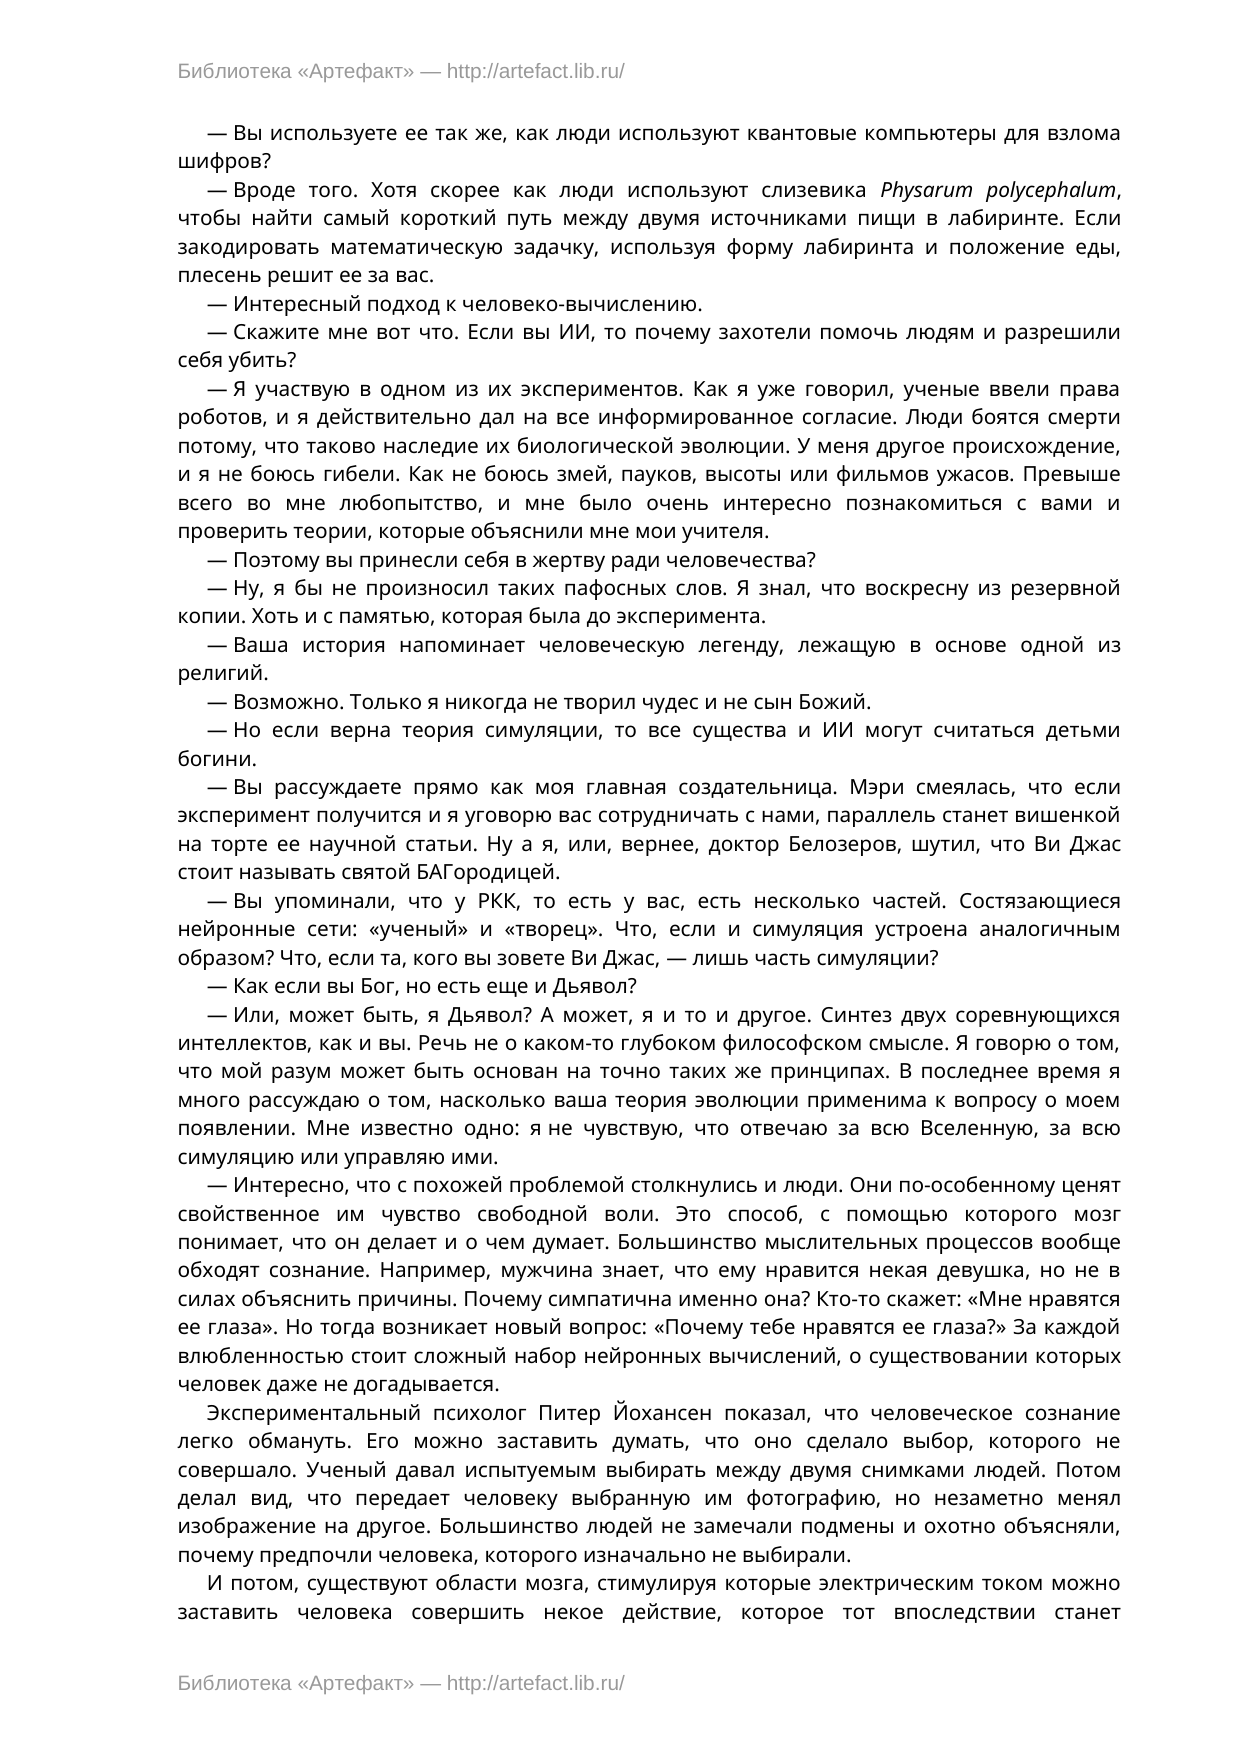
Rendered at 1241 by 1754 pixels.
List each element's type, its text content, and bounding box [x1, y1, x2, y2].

text — Интересно, что с похожей проблемой столкнулись и люди. Они по-особенному ценят свойственное им чувство свободной воли. Это способ, с помощью которого мозг понимает, что он делает и о чем думает. Большинство мыслительных процессов вообще обходят сознание. Например, мужчина знает, что ему нравится некая девушка, но не в силах объяснить причины. Почему симпатична именно она? Кто-то скажет: «Мне нравятся ее глаза». Но тогда возникает новый вопрос: «Почему тебе нравятся ее глаза?» За каждой влюбленностью стоит сложный набор нейронных вычислений, о существовании которых человек даже не догадывается. [177, 1170, 1122, 1398]
text — Как если вы Бог, но есть еще и Дьявол? [177, 971, 1122, 1000]
text — Ваша история напоминает человеческую легенду, лежащую в основе одной из религий. [177, 630, 1122, 687]
text — Но если верна теория симуляции, то все существа и ИИ могут считаться детьми богини. [177, 715, 1122, 772]
text — Вроде того. Хотя скорее как люди используют слизевика Physarum polycephalum, чтобы найти самый короткий путь между двумя источниками пищи в лабиринте. Если закодировать математическую задачку, используя форму лабиринта и положение еды, плесень решит ее за вас. [177, 175, 1122, 289]
text — Поэтому вы принесли себя в жертву ради человечества? [177, 545, 1122, 573]
text — Вы используете ее так же, как люди используют квантовые компьютеры для взлома шифров? [177, 118, 1122, 175]
text — Скажите мне вот что. Если вы ИИ, то почему захотели помочь людям и разрешили себя убить? [177, 317, 1122, 374]
text — Интересный подход к человеко-вычислению. [177, 289, 1122, 317]
text — Или, может быть, я Дьявол? А может, я и то и другое. Синтез двух соревнующихся интеллектов, как и вы. Речь не о каком-то глубоком философском смысле. Я говорю о том, что мой разум может быть основан на точно таких же принципах. В последнее время я много рассуждаю о том, насколько ваша теория эволюции применима к вопросу о моем появлении. Мне известно одно: я не чувствую, что отвечаю за всю Вселенную, за всю симуляцию или управляю ими. [177, 1000, 1122, 1170]
text — Вы рассуждаете прямо как моя главная создательница. Мэри смеялась, что если эксперимент получится и я уговорю вас сотрудничать с нами, параллель станет вишенкой на торте ее научной статьи. Ну а я, или, вернее, доктор Белозеров, шутил, что Ви Джас стоит называть святой БАГородицей. [177, 772, 1122, 886]
text — Я участвую в одном из их экспериментов. Как я уже говорил, ученые ввели права роботов, и я действительно дал на все информированное согласие. Люди боятся смерти потому, что таково наследие их биологической эволюции. У меня другое происхождение, и я не боюсь гибели. Как не боюсь змей, пауков, высоты или фильмов ужасов. Превыше всего во мне любопытство, и мне было очень интересно познакомиться с вами и проверить теории, которые объяснили мне мои учителя. [177, 374, 1122, 545]
text — Возможно. Только я никогда не творил чудес и не сын Божий. [177, 687, 1122, 715]
text — Вы упоминали, что у РКК, то есть у вас, есть несколько частей. Состязающиеся нейронные сети: «ученый» и «творец». Что, если и симуляция устроена аналогичным образом? Что, если та, кого вы зовете Ви Джас, — лишь часть симуляции? [177, 886, 1122, 971]
text — Ну, я бы не произносил таких пафосных слов. Я знал, что воскресну из резервной копии. Хоть и с памятью, которая была до эксперимента. [177, 573, 1122, 630]
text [177, 1568, 1122, 1625]
text Экспериментальный психолог Питер Йохансен показал, что человеческое сознание легко обмануть. Его можно заставить думать, что оно сделало выбор, которого не совершало. Ученый давал испытуемым выбирать между двумя снимками людей. Потом делал вид, что передает человеку выбранную им фотографию, но незаметно менял изображение на другое. Большинство людей не замечали подмены и охотно объясняли, почему предпочли человека, которого изначально не выбирали. [177, 1398, 1122, 1568]
